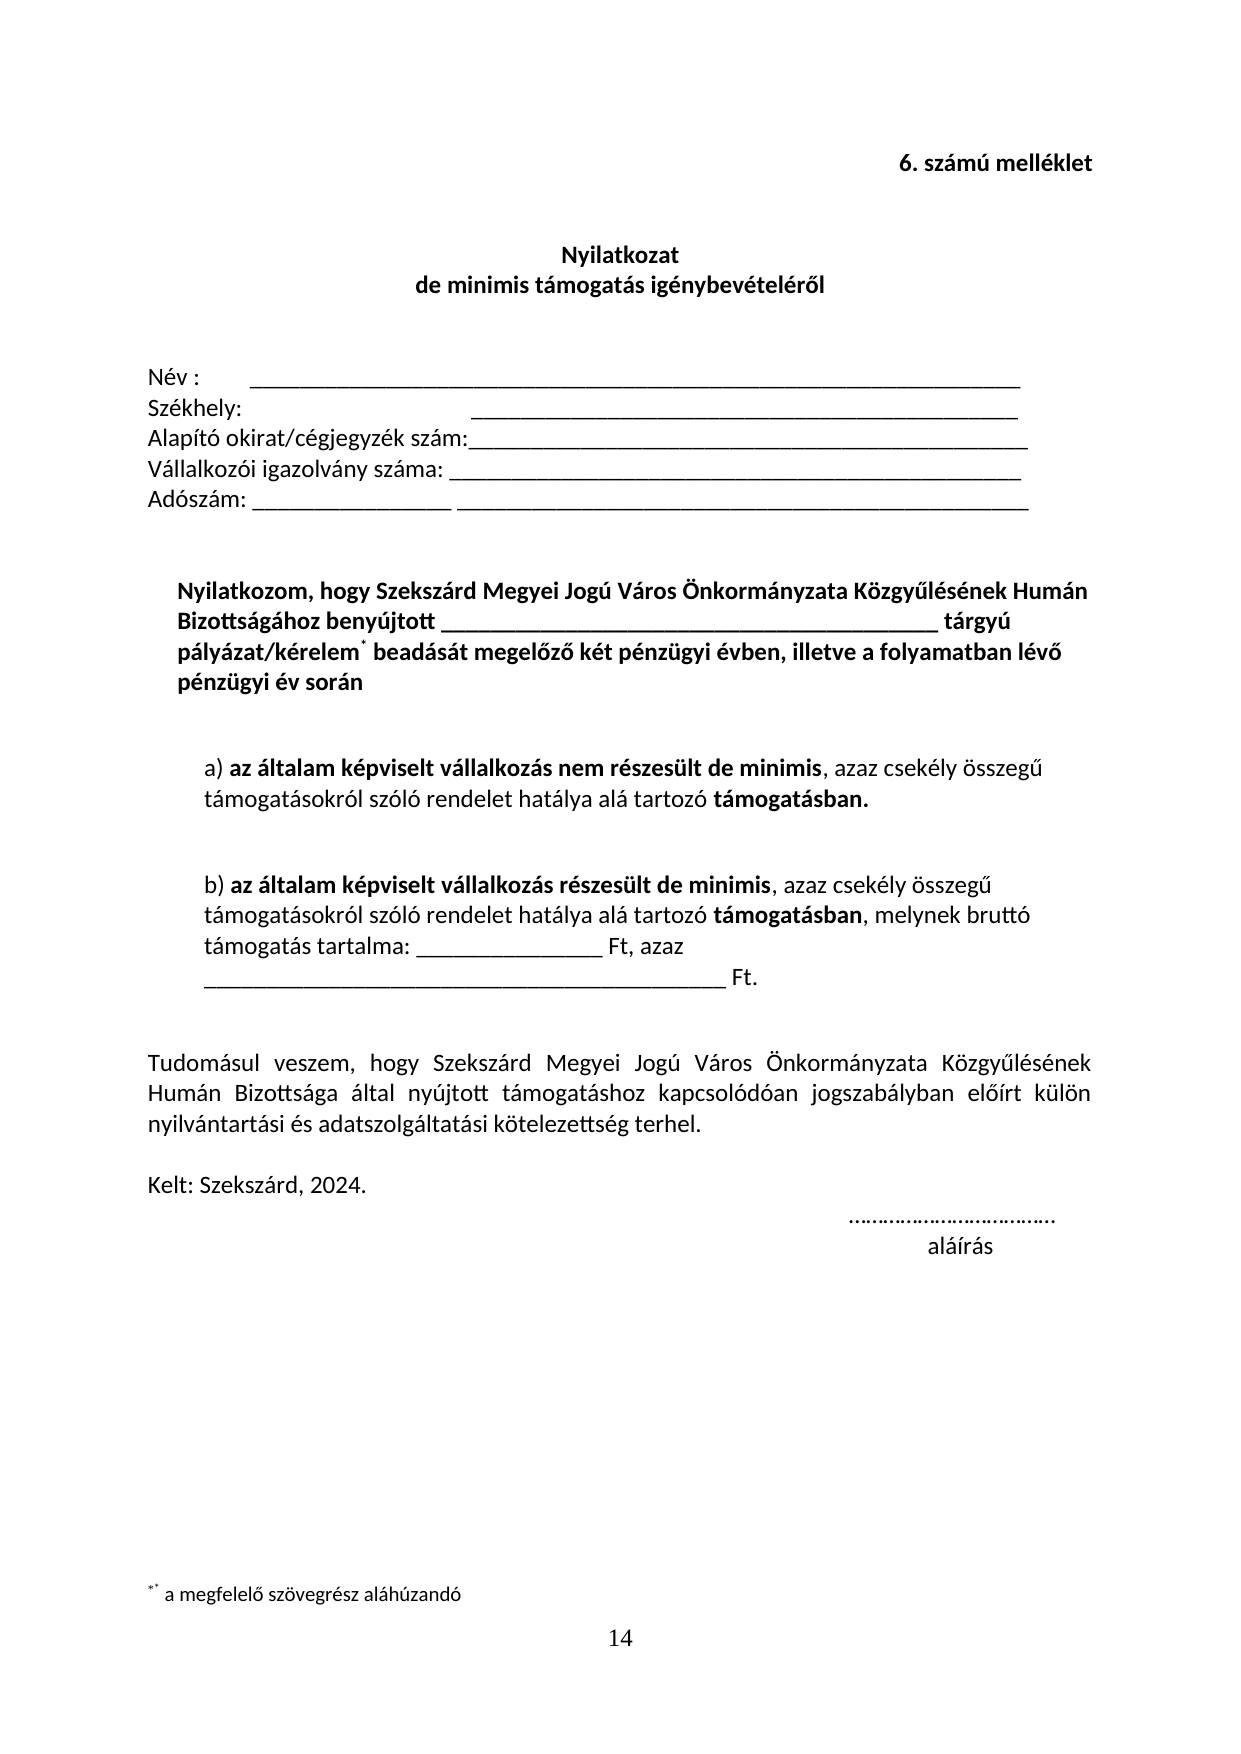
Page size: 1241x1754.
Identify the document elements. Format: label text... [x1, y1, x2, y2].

text Tudomásul veszem, hogy Szekszárd Megyei Jogú Város Önkormányzata Közgyűlésének Humán Bizottsága által nyújtott támogatáshoz kapcsolódóan jogszabályban előírt külön nyilvántartási és adatszolgáltatási kötelezettség terhel. [148, 1047, 1093, 1138]
text Alapító okirat/cégjegyzék szám:_____________________________________________ [148, 422, 1093, 453]
text Vállalkozói igazolvány száma: ______________________________________________ [148, 453, 1093, 483]
text Nyilatkozat [148, 239, 1093, 270]
text Név : ______________________________________________________________ [148, 361, 1093, 392]
text ……………………………… [738, 1199, 1093, 1230]
text 6. számú melléklet [148, 148, 1093, 178]
text Nyilatkozom, hogy Szekszárd Megyei Jogú Város Önkormányzata Közgyűlésének Humán Bizottságához benyújtott ________________________________________ tárgyú pályázat/kérelem* beadását megelőző két pénzügyi évben, illetve a folyamatban lévő pénzügyi év során [177, 575, 1093, 697]
text de minimis támogatás igénybevételéről [148, 270, 1093, 300]
text b) az általam képviselt vállalkozás részesült de minimis, azaz csekély összegű támogatásokról szóló rendelet hatálya alá tartozó támogatásban, melynek bruttó támogatás tartalma: _______________ Ft, azaz __________________________________________ Ft. [204, 869, 1093, 991]
text Kelt: Szekszárd, 2024. [148, 1169, 1093, 1199]
text Székhely: ____________________________________________ [148, 392, 1093, 422]
text aláírás [823, 1230, 1093, 1260]
text a) az általam képviselt vállalkozás nem részesült de minimis, azaz csekély összegű támogatásokról szóló rendelet hatálya alá tartozó támogatásban. [204, 752, 1093, 813]
text Adószám: ________________ ______________________________________________ [148, 483, 1093, 514]
